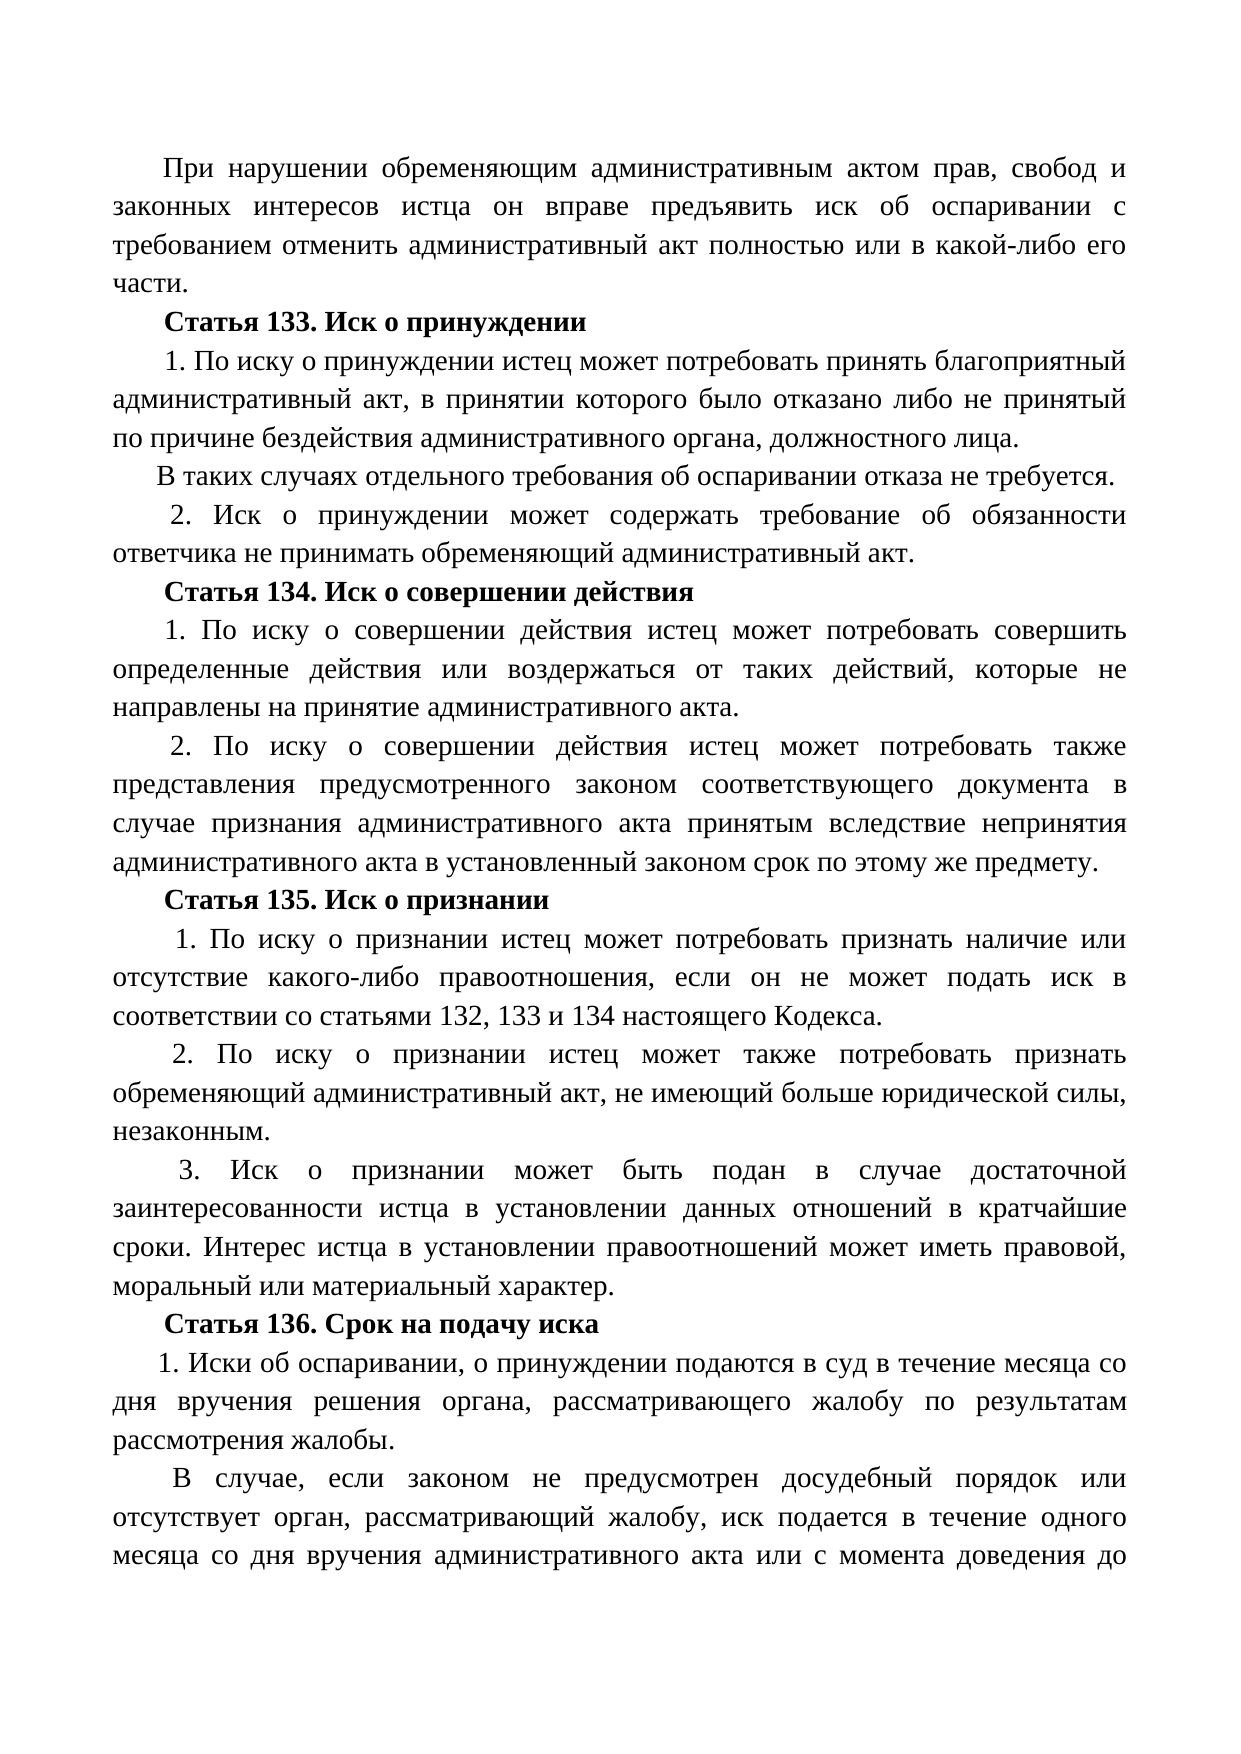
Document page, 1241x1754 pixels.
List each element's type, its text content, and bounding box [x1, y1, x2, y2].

text 2. Иск о принуждении может содержать требование об обязанности ответчика не принимать обременяющий административный акт. [112, 497, 1128, 569]
text 2. По иску о признании истец может также потребовать признать обременяющий административный акт, не имеющий больше юридической силы, незаконным. [112, 1036, 1128, 1147]
text Статья 135. Иск о признании [112, 882, 1128, 916]
text При нарушении обременяющим административным актом прав, свобод и законных интересов истца он вправе предъявить иск об оспаривании с требованием отменить административный акт полностью или в какой-либо его части. [112, 150, 1128, 299]
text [112, 1460, 1128, 1571]
text 1. Иски об оспаривании, о принуждении подаются в суд в течение месяца со дня вручения решения органа, рассматривающего жалобу по результатам рассмотрения жалобы. [112, 1345, 1128, 1455]
text 1. По иску о принуждении истец может потребовать принять благоприятный административный акт, в принятии которого было отказано либо не принятый по причине бездействия административного органа, должностного лица. [112, 343, 1128, 453]
text Статья 133. Иск о принуждении [112, 304, 1128, 338]
text В таких случаях отдельного требования об оспаривании отказа не требуется. [112, 458, 1128, 492]
text 3. Иск о признании может быть подан в случае достаточной заинтересованности истца в установлении данных отношений в кратчайшие сроки. Интерес истца в установлении правоотношений может иметь правовой, моральный или материальный характер. [112, 1152, 1128, 1301]
text Статья 134. Иск о совершении действия [112, 574, 1128, 607]
text Статья 136. Срок на подачу иска [112, 1306, 1128, 1340]
text 1. По иску о признании истец может потребовать признать наличие или отсутствие какого-либо правоотношения, если он не может подать иск в соответствии со статьями 132, 133 и 134 настоящего Кодекса. [112, 921, 1128, 1031]
text 2. По иску о совершении действия истец может потребовать также представления предусмотренного законом соответствующего документа в случае признания административного акта принятым вследствие непринятия административного акта в установленный законом срок по этому же предмету. [112, 728, 1128, 877]
text 1. По иску о совершении действия истец может потребовать совершить определенные действия или воздержаться от таких действий, которые не направлены на принятие административного акта. [112, 612, 1128, 723]
